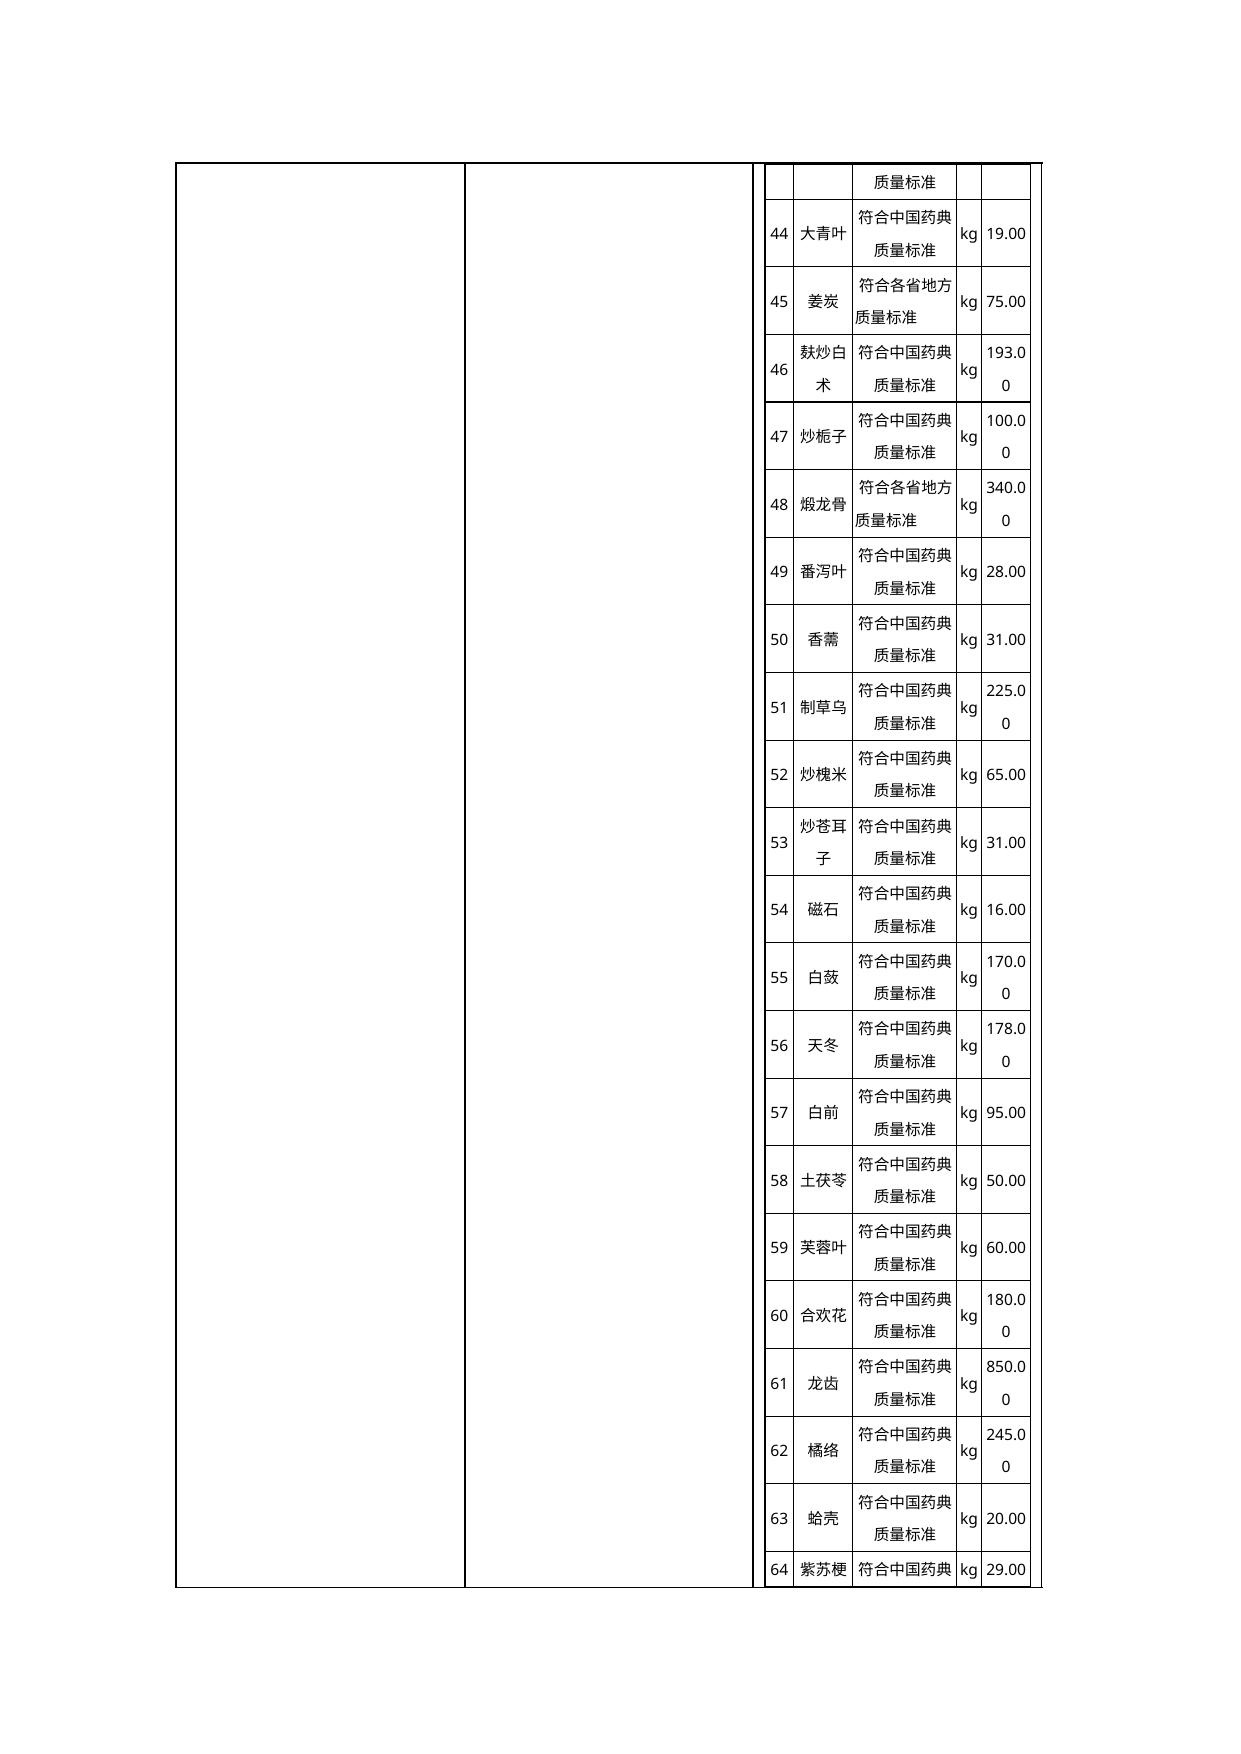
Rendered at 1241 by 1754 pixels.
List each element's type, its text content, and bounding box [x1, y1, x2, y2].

table_cell [982, 200, 1030, 266]
table_cell [982, 1011, 1030, 1078]
table_cell [982, 1349, 1030, 1416]
table_cell [853, 335, 956, 401]
table_cell [853, 1281, 956, 1348]
table_cell [853, 1079, 956, 1145]
table_cell [794, 943, 852, 1010]
table_cell [982, 1281, 1030, 1348]
table_cell [794, 1214, 852, 1280]
table_cell [957, 1552, 981, 1586]
table_cell [853, 876, 956, 942]
table_cell [766, 1281, 793, 1348]
table_cell [766, 1552, 793, 1586]
table_cell [957, 1214, 981, 1280]
table_cell [853, 1214, 956, 1280]
table_cell [982, 1552, 1030, 1586]
table_cell [766, 1214, 793, 1280]
table_cell [766, 808, 793, 875]
table_cell [853, 165, 956, 199]
table_cell [794, 876, 852, 942]
table_cell [982, 403, 1030, 469]
table_cell 1 [177, 164, 464, 1587]
table_cell [982, 1146, 1030, 1213]
table_cell [957, 267, 981, 334]
table_cell [754, 164, 764, 1587]
table_cell [853, 741, 956, 807]
table_cell [957, 538, 981, 604]
table_cell [794, 1146, 852, 1213]
table_cell [982, 1484, 1030, 1551]
table_cell [766, 267, 793, 334]
table_cell [766, 1079, 793, 1145]
table_cell [853, 673, 956, 740]
table_cell [982, 808, 1030, 875]
table_cell [466, 164, 752, 1587]
table_cell [957, 808, 981, 875]
table_cell [957, 200, 981, 266]
table_cell [766, 876, 793, 942]
table_cell [794, 335, 852, 401]
table_cell [794, 1552, 852, 1586]
table_cell [957, 335, 981, 401]
table_cell [1031, 164, 1041, 1587]
table_cell [766, 403, 793, 469]
table_cell [957, 1079, 981, 1145]
table_cell [853, 943, 956, 1010]
table_cell [982, 876, 1030, 942]
table_cell [794, 165, 852, 199]
table_cell [766, 538, 793, 604]
table_cell [794, 605, 852, 672]
table_cell [957, 1011, 981, 1078]
table_cell [853, 1417, 956, 1483]
table_cell [794, 673, 852, 740]
table_cell [766, 605, 793, 672]
table_cell [957, 165, 981, 199]
table_cell [982, 673, 1030, 740]
table_cell [794, 538, 852, 604]
table_cell [766, 470, 793, 537]
table_cell [853, 403, 956, 469]
table_cell [982, 538, 1030, 604]
table_cell [853, 605, 956, 672]
table_cell [794, 470, 852, 537]
table_cell [982, 470, 1030, 537]
table_cell [794, 741, 852, 807]
table_cell [957, 470, 981, 537]
table_cell [957, 1146, 981, 1213]
table_cell [982, 1214, 1030, 1280]
table_cell [766, 1417, 793, 1483]
table_cell [982, 943, 1030, 1010]
table_cell [766, 335, 793, 401]
table_cell [794, 808, 852, 875]
table_cell [766, 1484, 793, 1551]
table_cell [957, 1484, 981, 1551]
table_cell [982, 335, 1030, 401]
table_cell [957, 1417, 981, 1483]
table_cell [766, 943, 793, 1010]
table_cell [853, 470, 956, 537]
table_cell [982, 605, 1030, 672]
table_cell [794, 200, 852, 266]
table_cell [982, 1079, 1030, 1145]
table_cell [957, 1281, 981, 1348]
table_cell [794, 1484, 852, 1551]
table_cell [794, 403, 852, 469]
table_cell [766, 165, 793, 199]
table_cell [853, 538, 956, 604]
table_cell [957, 403, 981, 469]
table_cell [853, 1552, 956, 1586]
table_cell [957, 741, 981, 807]
table_cell [982, 267, 1030, 334]
table_cell [957, 876, 981, 942]
table_cell [794, 1281, 852, 1348]
table_cell [853, 1349, 956, 1416]
table_cell [766, 1146, 793, 1213]
table_cell [794, 1011, 852, 1078]
table_cell [853, 1484, 956, 1551]
table_cell [982, 165, 1030, 199]
table_cell [853, 267, 956, 334]
table_cell [794, 267, 852, 334]
table_cell [766, 741, 793, 807]
table_cell [853, 808, 956, 875]
table_cell [794, 1079, 852, 1145]
table_cell [853, 1011, 956, 1078]
table_cell [982, 741, 1030, 807]
table_cell [766, 1349, 793, 1416]
table_cell [794, 1349, 852, 1416]
table_cell [766, 673, 793, 740]
table_cell [957, 1349, 981, 1416]
table_cell [853, 200, 956, 266]
table_cell [853, 1146, 956, 1213]
table_cell [957, 673, 981, 740]
table_cell [766, 1011, 793, 1078]
table_cell [957, 943, 981, 1010]
table_cell [982, 1417, 1030, 1483]
table_cell [957, 605, 981, 672]
table_cell [794, 1417, 852, 1483]
table_cell [766, 200, 793, 266]
